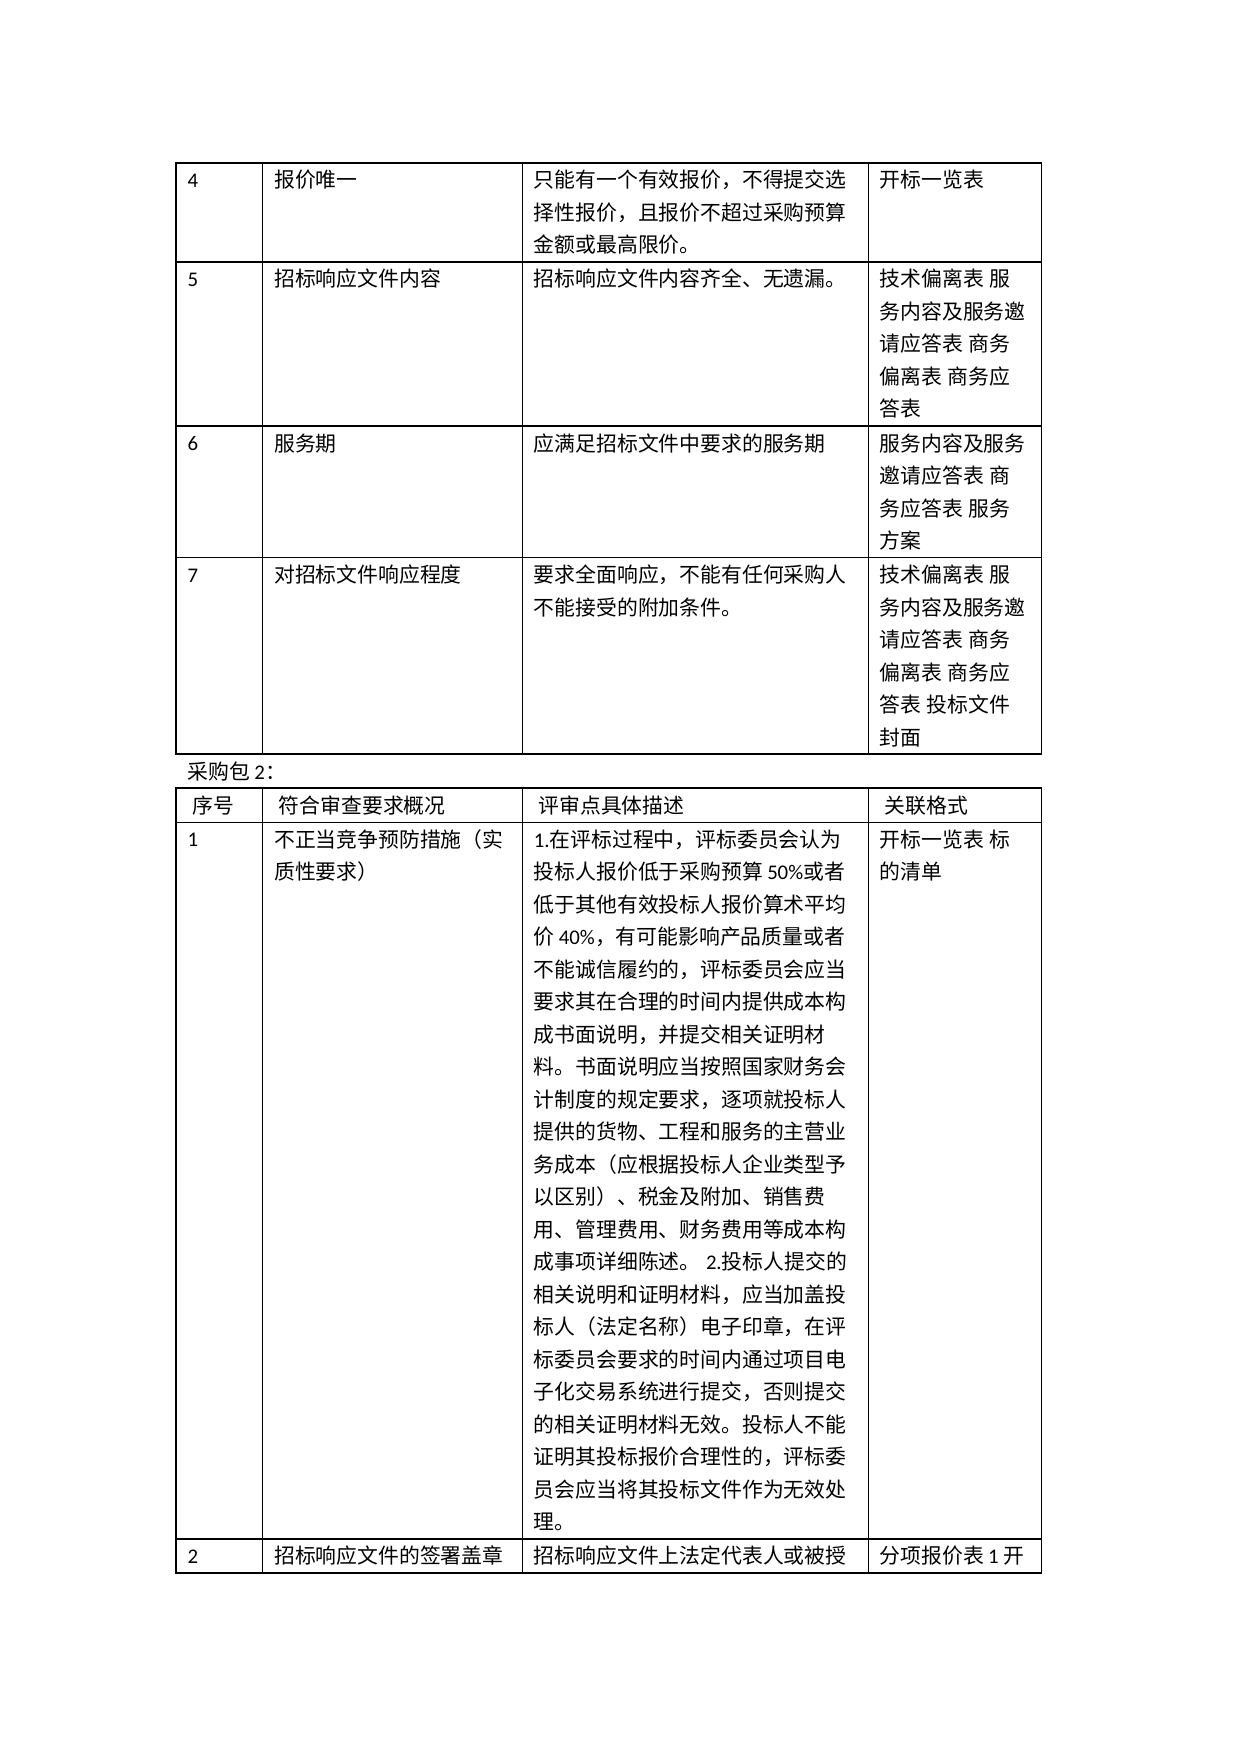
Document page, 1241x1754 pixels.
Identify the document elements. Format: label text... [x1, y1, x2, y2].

table_header 序号 [177, 789, 262, 821]
table_cell 服务期 [263, 427, 522, 557]
text 采购包2： [187, 755, 1053, 787]
table_cell 6 [177, 427, 262, 557]
table_cell 服务内容及服务邀请应答表 商务应答表 服务方案 [869, 427, 1041, 557]
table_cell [523, 1540, 868, 1572]
table_cell 1 [177, 823, 262, 1538]
table_cell 报价唯一 [263, 164, 522, 261]
table_header 符合审查要求概况 [263, 789, 522, 821]
table_cell 开标一览表 [869, 164, 1041, 261]
table_cell 对招标文件响应程度 [263, 558, 522, 753]
table_cell 7 [177, 558, 262, 753]
table_cell 2 [177, 1540, 262, 1572]
table_cell 4 [177, 164, 262, 261]
table_cell 要求全面响应，不能有任何采购人不能接受的附加条件。 [523, 558, 868, 753]
table_cell 技术偏离表 服务内容及服务邀请应答表 商务偏离表 商务应答表 投标文件封面 [869, 558, 1041, 753]
table_cell 5 [177, 263, 262, 425]
table_header 关联格式 [869, 789, 1041, 821]
table_header 评审点具体描述 [523, 789, 868, 821]
table_cell 招标响应文件内容齐全、无遗漏。 [523, 263, 868, 425]
table_cell 只能有一个有效报价，不得提交选择性报价，且报价不超过采购预算金额或最高限价。 [523, 164, 868, 261]
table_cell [869, 1540, 1041, 1572]
table_cell 不正当竞争预防措施（实质性要求） [263, 823, 522, 1538]
table_cell 应满足招标文件中要求的服务期 [523, 427, 868, 557]
table_cell 招标响应文件的签署盖章 [263, 1540, 522, 1572]
table_cell 开标一览表 标的清单 [869, 823, 1041, 1538]
table_cell 招标响应文件内容 [263, 263, 522, 425]
table_cell 技术偏离表 服务内容及服务邀请应答表 商务偏离表 商务应答表 [869, 263, 1041, 425]
table_cell 1.在评标过程中，评标委员会认为投标人报价低于采购预算50%或者低于其他有效投标人报价算术平均价40%，有可能影响产品质量或者不能诚信履约的，评标委员会应当要求其在合理的时间内提供成本构成书面说明，并提交相关证明材料。书面说明应当按照国家财务会计制度的规定要求，逐项就投标人提供的货物、工程和服务的主营业务成本（应根据投标人企业类型予以区别）、税金及附加、销售费用、管理费用、财务费用等成本构成事项详细陈述。 2.投标人提交的相关说明和证明材料，应当加盖投标人（法定名称）电子印章，在评标委员会要求的时间内通过项目电子化交易系统进行提交，否则提交的相关证明材料无效。投标人不能证明其投标报价合理性的，评标委员会应当将其投标文件作为无效处理。 [523, 823, 868, 1538]
